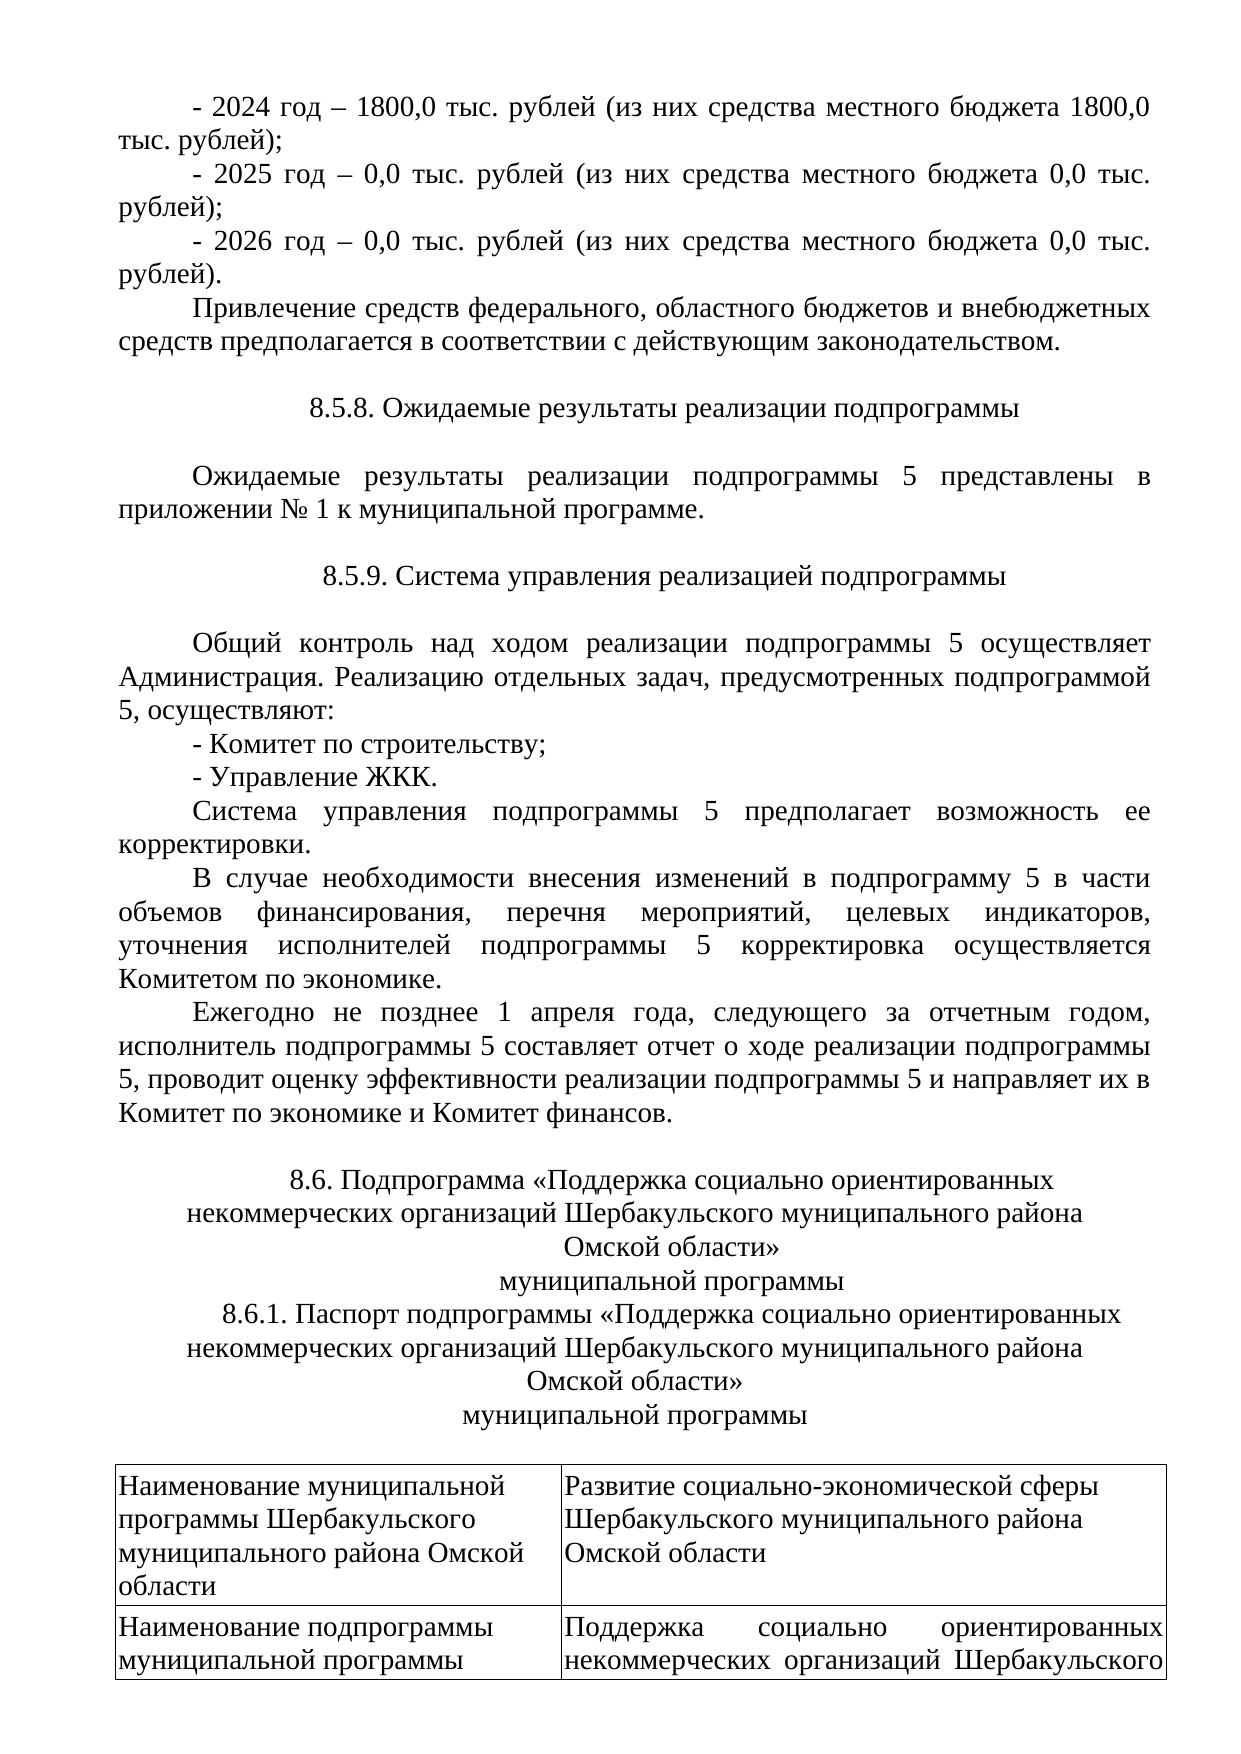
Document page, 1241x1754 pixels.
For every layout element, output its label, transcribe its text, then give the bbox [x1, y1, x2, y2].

text - Комитет по строительству; [118, 726, 1152, 759]
text - Управление ЖКК. [118, 759, 1152, 793]
text - 2025 год – 0,0 тыс. рублей (из них средства местного бюджета 0,0 тыс. рублей); [118, 156, 1152, 223]
text 8.5.8. Ожидаемые результаты реализации подпрограммы [118, 391, 1152, 424]
text Омской области» [118, 1229, 1152, 1263]
text Омской области» [118, 1363, 1152, 1397]
text муниципальной программы [118, 1263, 1152, 1296]
text муниципальной программы [118, 1397, 1152, 1430]
text 8.6. Подпрограмма «Поддержка социально ориентированных некоммерческих организаций Шербакульского муниципального района [118, 1162, 1152, 1229]
table_header Развитие социально-экономической сферы Шербакульского муниципального района Омской области [562, 1465, 1166, 1605]
text В случае необходимости внесения изменений в подпрограмму 5 в части объемов финансирования, перечня мероприятий, целевых индикаторов, уточнения исполнителей подпрограммы 5 корректировка осуществляется Комитетом по экономике. [118, 860, 1152, 994]
text Ежегодно не позднее 1 апреля года, следующего за отчетным годом, исполнитель подпрограммы 5 составляет отчет о ходе реализации подпрограммы 5, проводит оценку эффективности реализации подпрограммы 5 и направляет их в Комитет по экономике и Комитет финансов. [118, 994, 1152, 1128]
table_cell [116, 1606, 561, 1679]
text Ожидаемые результаты реализации подпрограммы 5 представлены в приложении № 1 к муниципальной программе. [118, 458, 1152, 525]
table_header Наименование муниципальной программы Шербакульского муниципального района Омской области [116, 1465, 561, 1605]
text 8.5.9. Система управления реализацией подпрограммы [118, 558, 1152, 592]
text - 2024 год – 1800,0 тыс. рублей (из них средства местного бюджета 1800,0 тыс. рублей); [118, 89, 1152, 156]
text Привлечение средств федерального, областного бюджетов и внебюджетных средств предполагается в соответствии с действующим законодательством. [118, 290, 1152, 357]
text Общий контроль над ходом реализации подпрограммы 5 осуществляет Администрация. Реализацию отдельных задач, предусмотренных подпрограммой 5, осуществляют: [118, 625, 1152, 726]
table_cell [562, 1606, 1166, 1679]
text Система управления подпрограммы 5 предполагает возможность ее корректировки. [118, 793, 1152, 860]
text 8.6.1. Паспорт подпрограммы «Поддержка социально ориентированных некоммерческих организаций Шербакульского муниципального района [118, 1296, 1152, 1363]
text - 2026 год – 0,0 тыс. рублей (из них средства местного бюджета 0,0 тыс. рублей). [118, 223, 1152, 290]
